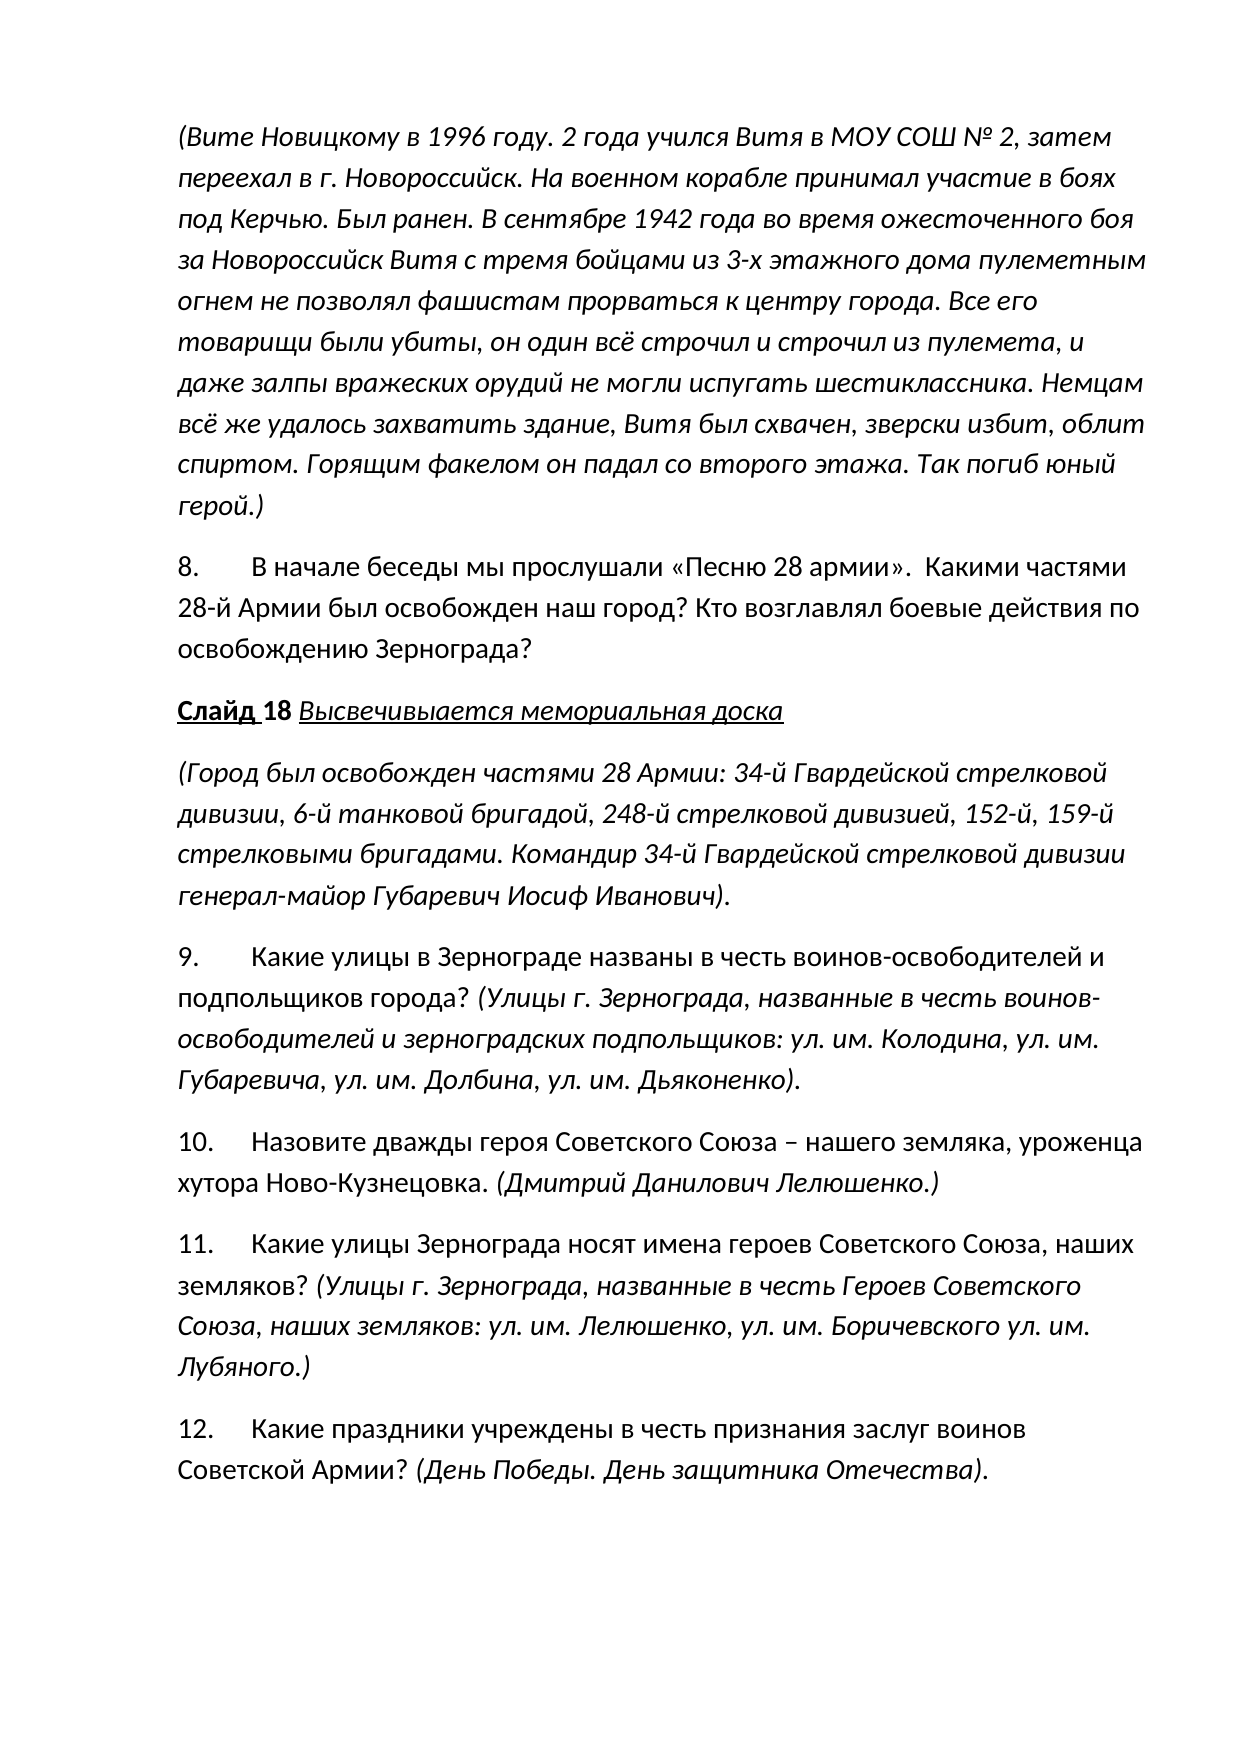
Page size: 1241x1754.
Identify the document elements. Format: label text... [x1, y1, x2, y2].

text 10. Назовите дважды героя Советского Союза – нашего земляка, уроженца хутора Ново-Кузнецовка. (Дмитрий Данилович Лелюшенко.) [177, 1123, 1152, 1199]
text (Город был освобожден частями 28 Армии: 34-й Гвардейской стрелковой дивизии, 6-й танковой бригадой, 248-й стрелковой дивизией, 152-й, 159-й стрелковыми бригадами. Командир 34-й Гвардейской стрелковой дивизии генерал-майор Губаревич Иосиф Иванович). [177, 754, 1152, 912]
text Слайд 18 Высвечивыается мемориальная доска [177, 692, 1152, 728]
text 11. Какие улицы Зернограда носят имена героев Советского Союза, наших земляков? (Улицы г. Зернограда, названные в честь Героев Советского Союза, наших земляков: ул. им. Лелюшенко, ул. им. Боричевского ул. им. Лубяного.) [177, 1226, 1152, 1384]
text 8. В начале беседы мы прослушали «Песню 28 армии». Какими частями 28-й Армии был освобожден наш город? Кто возглавлял боевые действия по освобождению Зернограда? [177, 548, 1152, 666]
text 12. Какие праздники учреждены в честь признания заслуг воинов Советской Армии? (День Победы. День защитника Отечества). [177, 1410, 1152, 1487]
text 9. Какие улицы в Зернограде названы в честь воинов-освободителей и подпольщиков города? (Улицы г. Зернограда, названные в честь воинов-освободителей и зерноградских подпольщиков: ул. им. Колодина, ул. им. Губаревича, ул. им. Долбина, ул. им. Дьяконенко). [177, 938, 1152, 1097]
text (Вите Новицкому в 1996 году. 2 года учился Витя в МОУ СОШ № 2, затем переехал в г. Новороссийск. На военном корабле принимал участие в боях под Керчью. Был ранен. В сентябре 1942 года во время ожесточенного боя за Новороссийск Витя с тремя бойцами из 3-х этажного дома пулеметным огнем не позволял фашистам прорваться к центру города. Все его товарищи были убиты, он один всё строчил и строчил из пулемета, и даже залпы вражеских орудий не могли испугать шестиклассника. Немцам всё же удалось захватить здание, Витя был схвачен, зверски избит, облит спиртом. Горящим факелом он падал со второго этажа. Так погиб юный герой.) [177, 118, 1152, 522]
